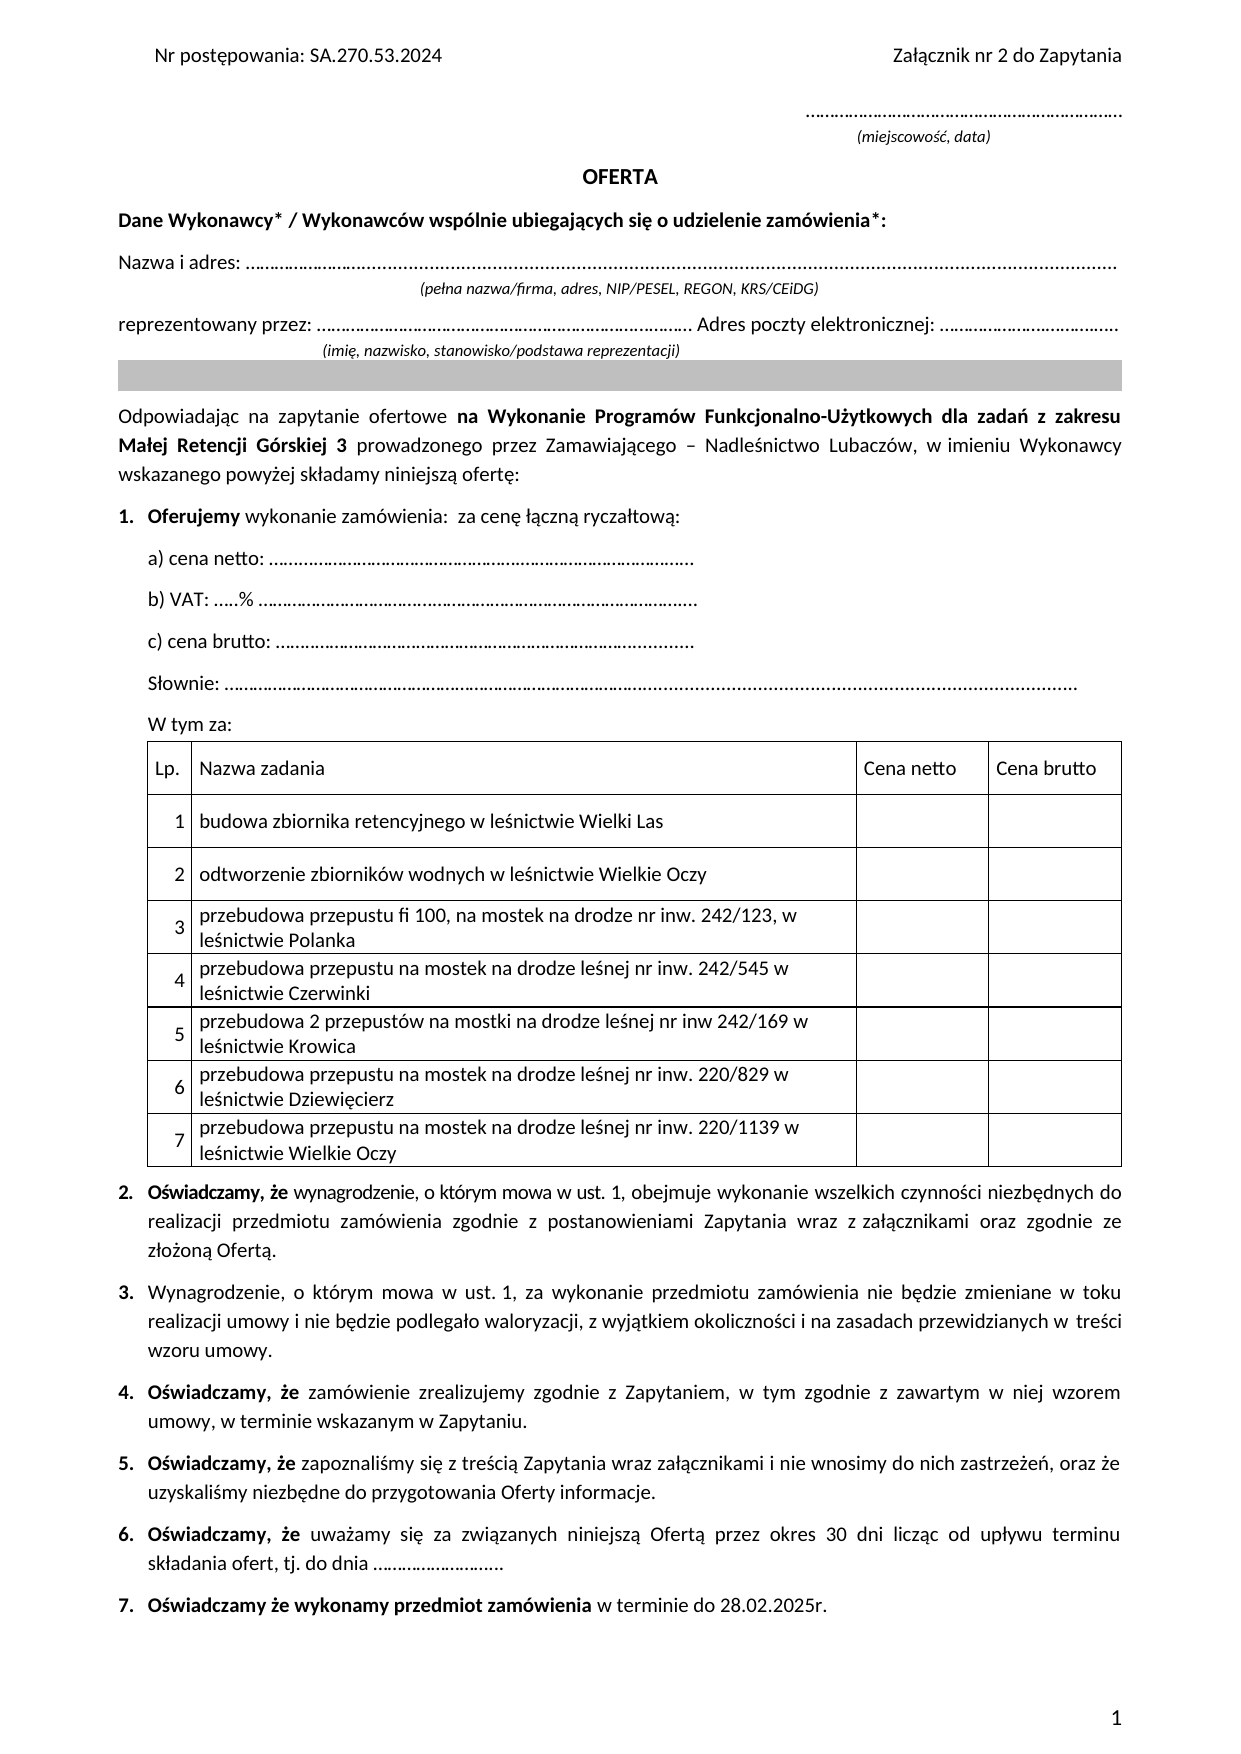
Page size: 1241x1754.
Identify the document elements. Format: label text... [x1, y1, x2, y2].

list reprezentowany przez: …………………………………………………………...……… Adres poczty elektronicznej: ………………….……….….. [118, 311, 1122, 336]
list Słownie: ……………………………………………………………………………................................................................................... [118, 670, 1122, 695]
subtitle Dane Wykonawcy* / Wykonawców wspólnie ubiegających się o udzielenie zamówienia*: [118, 207, 1122, 233]
table_cell 6 [148, 1061, 191, 1113]
table_cell 4 [148, 954, 191, 1006]
table_cell [989, 795, 1121, 847]
table_cell przebudowa przepustu na mostek na drodze leśnej nr inw. 220/829 w leśnictwie Dziewięcierz [192, 1061, 856, 1113]
table_cell 3 [148, 901, 191, 953]
table_cell [857, 901, 988, 953]
subtitle Odpowiadając na zapytanie ofertowe na Wykonanie Programów Funkcjonalno-Użytkowych dla zadań z zakresu Małej Retencji Górskiej 3 prowadzonego przez Zamawiającego – Nadleśnictwo Lubaczów, w imieniu Wykonawcy wskazanego powyżej składamy niniejszą ofertę: [118, 403, 1122, 487]
table_cell [989, 901, 1121, 953]
table_cell przebudowa przepustu fi 100, na mostek na drodze nr inw. 242/123, w leśnictwie Polanka [192, 901, 856, 953]
list b) VAT: …..% ……………………………...…………………………………………….... [118, 587, 1122, 612]
table_cell [989, 848, 1121, 900]
text (pełna nazwa/firma, adres, NIP/PESEL, REGON, KRS/CEiDG) [118, 278, 1122, 298]
table_cell [857, 795, 988, 847]
list Oferujemy wykonanie zamówienia: za cenę łączną ryczałtową: [118, 503, 1122, 529]
table_cell [857, 1114, 988, 1166]
text (imię, nazwisko, stanowisko/podstawa reprezentacji) [266, 340, 1122, 360]
list c) cena brutto: ……..…………………………………………………………............ [118, 628, 1122, 654]
text 4. Oświadczamy, że zamówienie zrealizujemy zgodnie z Zapytaniem, w tym zgodnie z zawartym w niej wzorem umowy, w terminie wskazanym w Zapytaniu. [118, 1379, 1122, 1434]
table_cell 2 [148, 848, 191, 900]
table_cell przebudowa przepustu na mostek na drodze leśnej nr inw. 242/545 w leśnictwie Czerwinki [192, 954, 856, 1006]
table_cell [989, 1061, 1121, 1113]
table_cell [857, 1008, 988, 1059]
table_cell [989, 1008, 1121, 1059]
table_cell [857, 954, 988, 1006]
table_cell budowa zbiornika retencyjnego w leśnictwie Wielki Las [192, 795, 856, 847]
table_cell [989, 954, 1121, 1006]
text 6. Oświadczamy, że uważamy się za związanych niniejszą Ofertą przez okres 30 dni licząc od upływu terminu składania ofert, tj. do dnia ……………………... [118, 1521, 1122, 1576]
table_cell przebudowa przepustu na mostek na drodze leśnej nr inw. 220/1139 w leśnictwie Wielkie Oczy [192, 1114, 856, 1166]
table_header Cena brutto [989, 742, 1121, 794]
table_cell 5 [148, 1008, 191, 1059]
text (miejscowość, data) [118, 127, 1122, 147]
table_cell [857, 1061, 988, 1113]
text 2. Oświadczamy, że wynagrodzenie, o którym mowa w ust. 1, obejmuje wykonanie wszelkich czynności niezbędnych do realizacji przedmiotu zamówienia zgodnie z postanowieniami Zapytania wraz z załącznikami oraz zgodnie ze złożoną Ofertą. [118, 1179, 1122, 1263]
table_cell 7 [148, 1114, 191, 1166]
text 7. Oświadczamy że wykonamy przedmiot zamówienia w terminie do 28.02.2025r. [118, 1592, 1122, 1617]
table_cell odtworzenie zbiorników wodnych w leśnictwie Wielkie Oczy [192, 848, 856, 900]
text 5. Oświadczamy, że zapoznaliśmy się z treścią Zapytania wraz załącznikami i nie wnosimy do nich zastrzeżeń, oraz że uzyskaliśmy niezbędne do przygotowania Oferty informacje. [118, 1450, 1122, 1505]
table_header Cena netto [857, 742, 988, 794]
text ………………………………………………………… [118, 97, 1122, 123]
table_header Lp. [148, 742, 191, 794]
list W tym za: [118, 712, 1122, 737]
table_header Nazwa zadania [192, 742, 856, 794]
table_cell przebudowa 2 przepustów na mostki na drodze leśnej nr inw 242/169 w leśnictwie Krowica [192, 1008, 856, 1059]
list Nazwa i adres: ……………………................................................................................................................................................ [118, 249, 1122, 274]
subtitle OFERTA [118, 162, 1122, 191]
table_cell [989, 1114, 1121, 1166]
table_cell [857, 848, 988, 900]
text 3. Wynagrodzenie, o którym mowa w ust. 1, za wykonanie przedmiotu zamówienia nie będzie zmieniane w toku realizacji umowy i nie będzie podlegało waloryzacji, z wyjątkiem okoliczności i na zasadach przewidzianych w treści wzoru umowy. [118, 1279, 1122, 1363]
list a) cena netto: ……...…………………………………….……………………………... [118, 545, 1122, 570]
table_cell 1 [148, 795, 191, 847]
